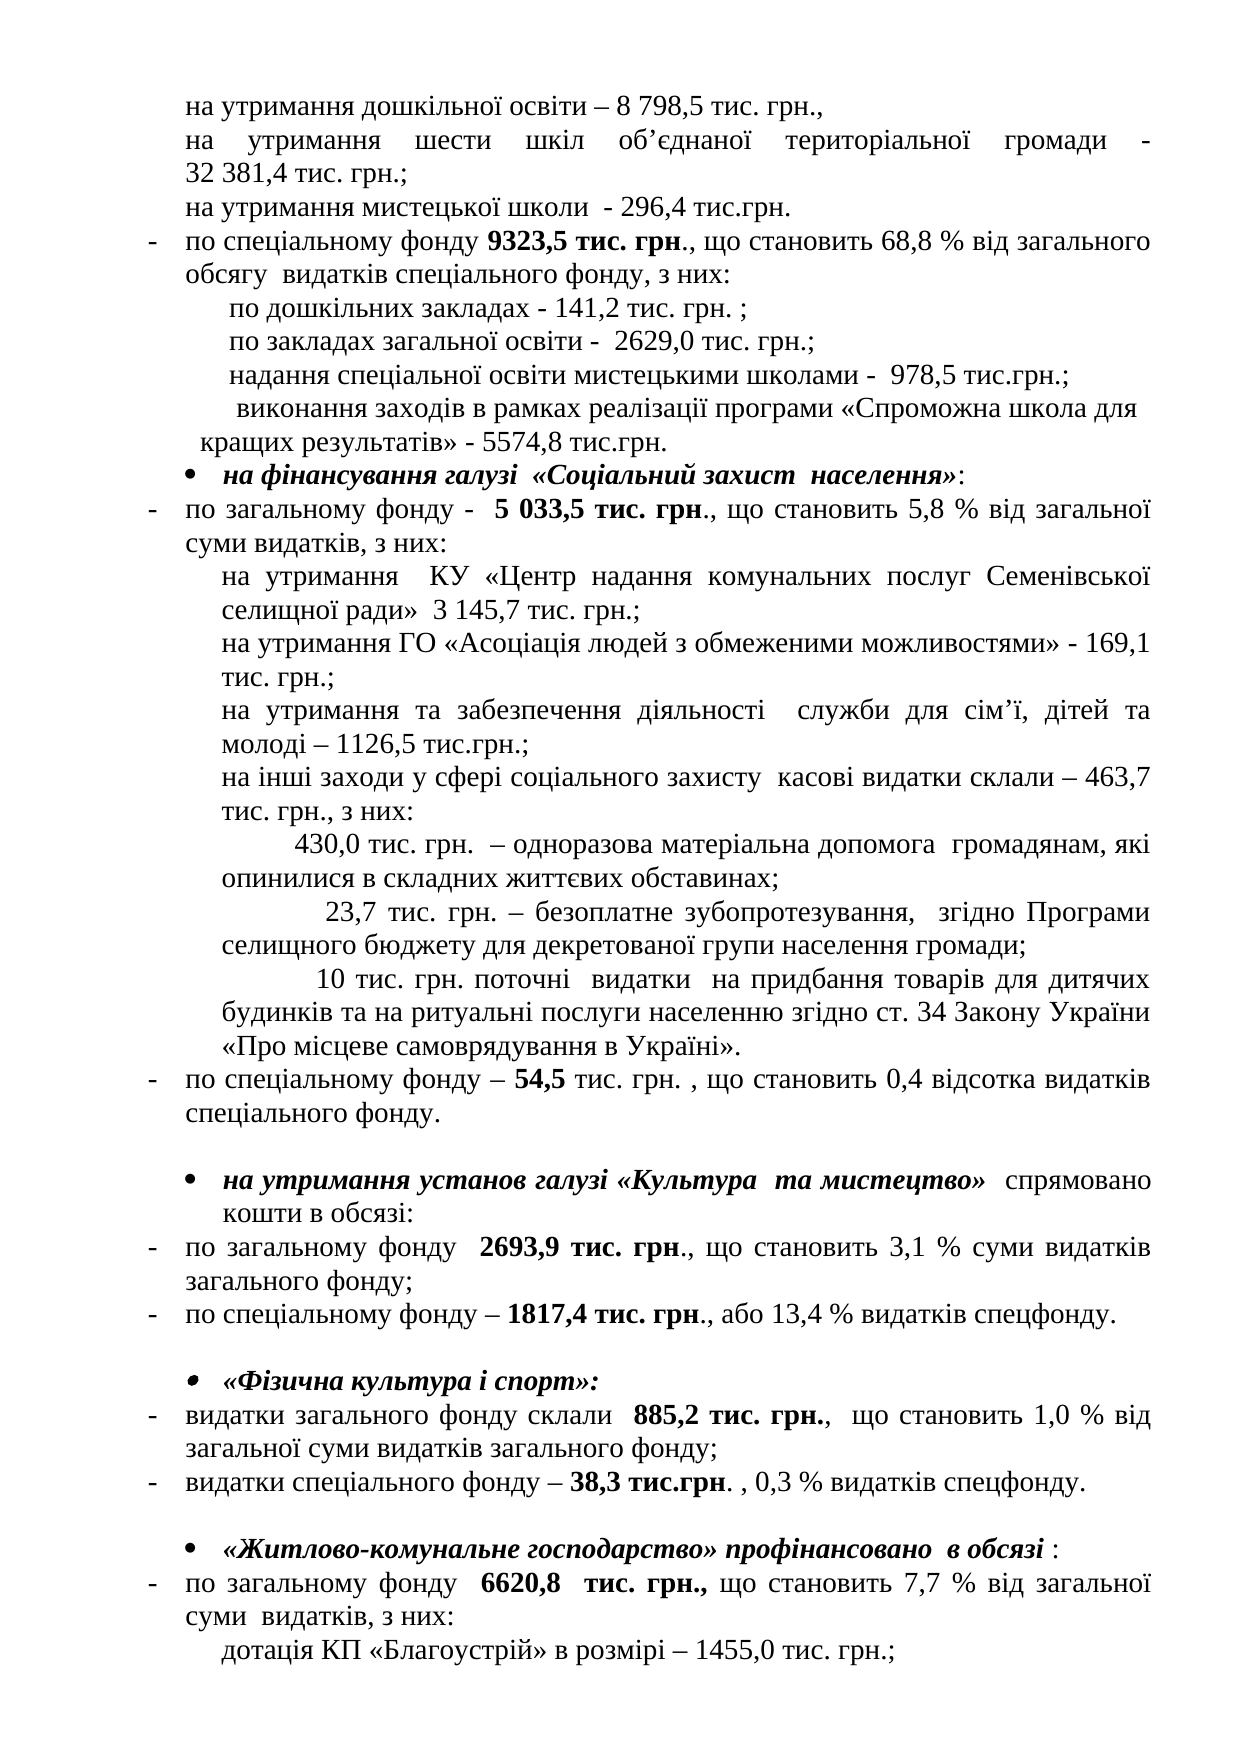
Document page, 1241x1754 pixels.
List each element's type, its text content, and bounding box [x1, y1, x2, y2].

text на утримання шести шкіл об’єднаної територіальної громади - 32 381,4 тис. грн.; [185, 122, 1152, 189]
list виконання заходів в рамках реалізації програми «Спроможна школа для [185, 390, 1152, 424]
list видатки спеціального фонду – 38,3 тис.грн. , 0,3 % видатків спецфонду. [148, 1464, 1152, 1498]
list видатки загального фонду склали 885,2 тис. грн., що становить 1,0 % від загальної суми видатків загального фонду; [148, 1397, 1152, 1464]
list по спеціальному фонду – 54,5 тис. грн. , що становить 0,4 відсотка видатків спеціального фонду. [148, 1061, 1152, 1128]
list по загальному фонду 2693,9 тис. грн., що становить 3,1 % суми видатків загального фонду; [148, 1229, 1152, 1296]
text на утримання мистецької школи - 296,4 тис.грн. [185, 189, 1152, 223]
list «Житлово-комунальне господарство» профінансовано в обсязі : [185, 1531, 1152, 1565]
text на утримання та забезпечення діяльності служби для сім’ї, дітей та молоді – 1126,5 тис.грн.; [221, 692, 1152, 759]
text 10 тис. грн. поточні видатки на придбання товарів для дитячих будинків та на ритуальні послуги населенню згідно ст. 34 Закону України «Про місцеве самоврядування в Україні». [221, 961, 1152, 1061]
list надання спеціальної освіти мистецькими школами - 978,5 тис.грн.; [185, 357, 1152, 390]
list кращих результатів» - 5574,8 тис.грн. [185, 424, 1152, 457]
list по загальному фонду - 5 033,5 тис. грн., що становить 5,8 % від загальної суми видатків, з них: [148, 491, 1152, 558]
text дотація КП «Благоустрій» в розмірі – 1455,0 тис. грн.; [221, 1632, 1152, 1665]
list на утримання установ галузі «Культура та мистецтво» спрямовано кошти в обсязі: [185, 1162, 1152, 1229]
list по спеціальному фонду – 1817,4 тис. грн., або 13,4 % видатків спецфонду. [148, 1296, 1152, 1330]
list «Фізична культура і спорт»: [185, 1363, 1152, 1397]
text на утримання ГО «Асоціація людей з обмеженими можливостями» - 169,1 тис. грн.; [221, 625, 1152, 692]
text 430,0 тис. грн. – одноразова матеріальна допомога громадянам, які опинилися в складних життєвих обставинах; [221, 827, 1152, 894]
text на інші заходи у сфері соціального захисту касові видатки склали – 463,7 тис. грн., з них: [221, 759, 1152, 827]
text 23,7 тис. грн. – безоплатне зубопротезування, згідно Програми селищного бюджету для декретованої групи населення громади; [221, 894, 1152, 961]
list по загальному фонду 6620,8 тис. грн., що становить 7,7 % від загальної суми видатків, з них: [148, 1565, 1152, 1632]
list по закладах загальної освіти - 2629,0 тис. грн.; [185, 323, 1152, 357]
list на фінансування галузі «Соціальний захист населення»: [185, 457, 1152, 491]
list по дошкільних закладах - 141,2 тис. грн. ; [185, 290, 1152, 323]
text на утримання дошкільної освіти – 8 798,5 тис. грн., [185, 88, 1152, 122]
list по спеціальному фонду 9323,5 тис. грн., що становить 68,8 % від загального обсягу видатків спеціального фонду, з них: [148, 223, 1152, 290]
text на утримання КУ «Центр надання комунальних послуг Семенівської селищної ради» 3 145,7 тис. грн.; [221, 558, 1152, 625]
